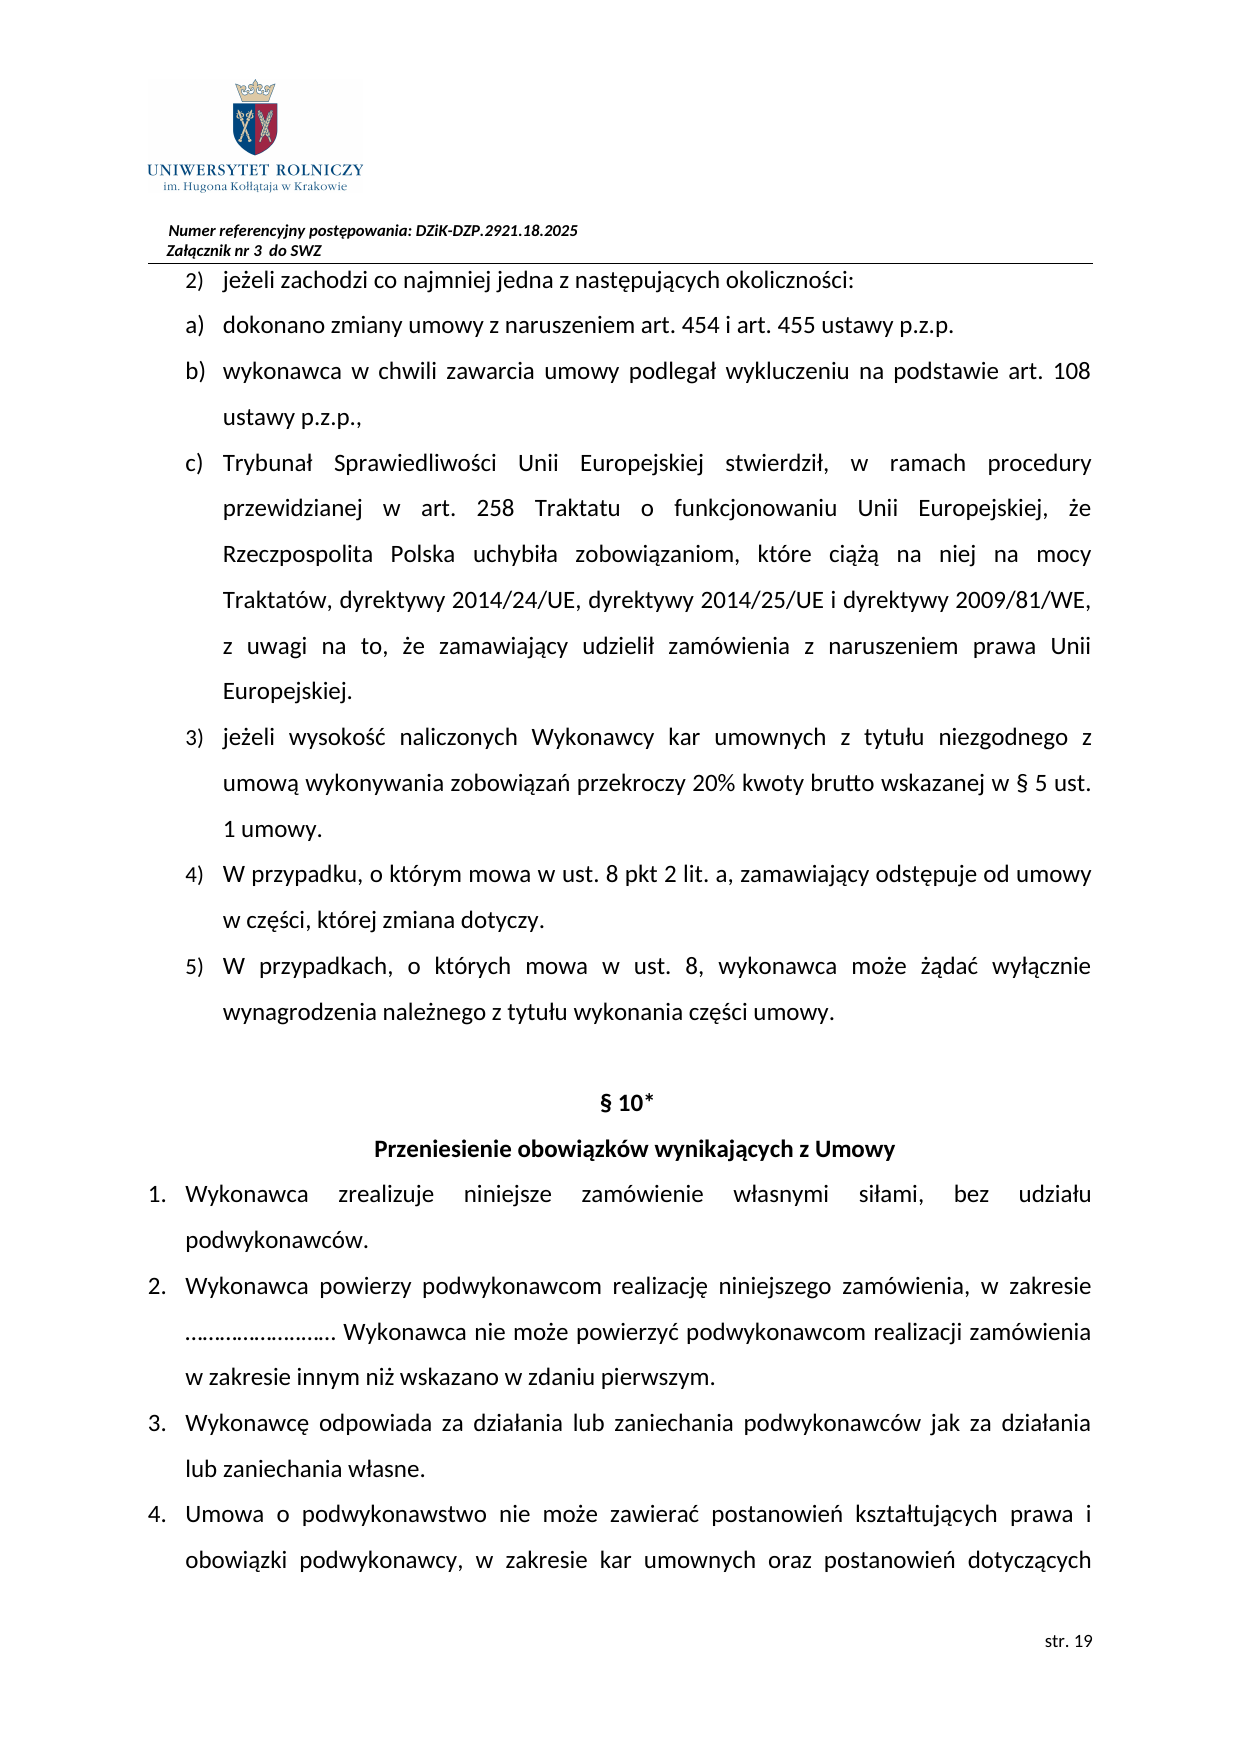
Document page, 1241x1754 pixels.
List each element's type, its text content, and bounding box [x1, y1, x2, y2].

list wykonawca w chwili zawarcia umowy podlegał wykluczeniu na podstawie art. 108 ustawy p.z.p., [185, 355, 1093, 432]
list Wykonawcę odpowiada za działania lub zaniechania podwykonawców jak za działania lub zaniechania własne. [148, 1407, 1093, 1483]
text Przeniesienie obowiązków wynikających z Umowy [177, 1133, 1093, 1163]
text § 10* [162, 1087, 1093, 1118]
list W przypadku, o którym mowa w ust. 8 pkt 2 lit. a, zamawiający odstępuje od umowy w części, której zmiana dotyczy. [185, 858, 1093, 935]
list jeżeli zachodzi co najmniej jedna z następujących okoliczności: [185, 264, 1093, 294]
list Wykonawca powierzy podwykonawcom realizację niniejszego zamówienia, w zakresie ………………..…… Wykonawca nie może powierzyć podwykonawcom realizacji zamówienia w zakresie innym niż wskazano w zdaniu pierwszym. [148, 1270, 1093, 1392]
list Wykonawca zrealizuje niniejsze zamówienie własnymi siłami, bez udziału podwykonawców. [148, 1178, 1093, 1255]
list Trybunał Sprawiedliwości Unii Europejskiej stwierdził, w ramach procedury przewidzianej w art. 258 Traktatu o funkcjonowaniu Unii Europejskiej, że Rzeczpospolita Polska uchybiła zobowiązaniom, które ciążą na niej na mocy Traktatów, dyrektywy 2014/24/UE, dyrektywy 2014/25/UE i dyrektywy 2009/81/WE, z uwagi na to, że zamawiający udzielił zamówienia z naruszeniem prawa Unii Europejskiej. [185, 447, 1093, 706]
list dokonano zmiany umowy z naruszeniem art. 454 i art. 455 ustawy p.z.p. [185, 310, 1093, 340]
list W przypadkach, o których mowa w ust. 8, wykonawca może żądać wyłącznie wynagrodzenia należnego z tytułu wykonania części umowy. [185, 950, 1093, 1026]
picture [147, 79, 364, 193]
list jeżeli wysokość naliczonych Wykonawcy kar umownych z tytułu niezgodnego z umową wykonywania zobowiązań przekroczy 20% kwoty brutto wskazanej w § 5 ust. 1 umowy. [185, 721, 1093, 843]
